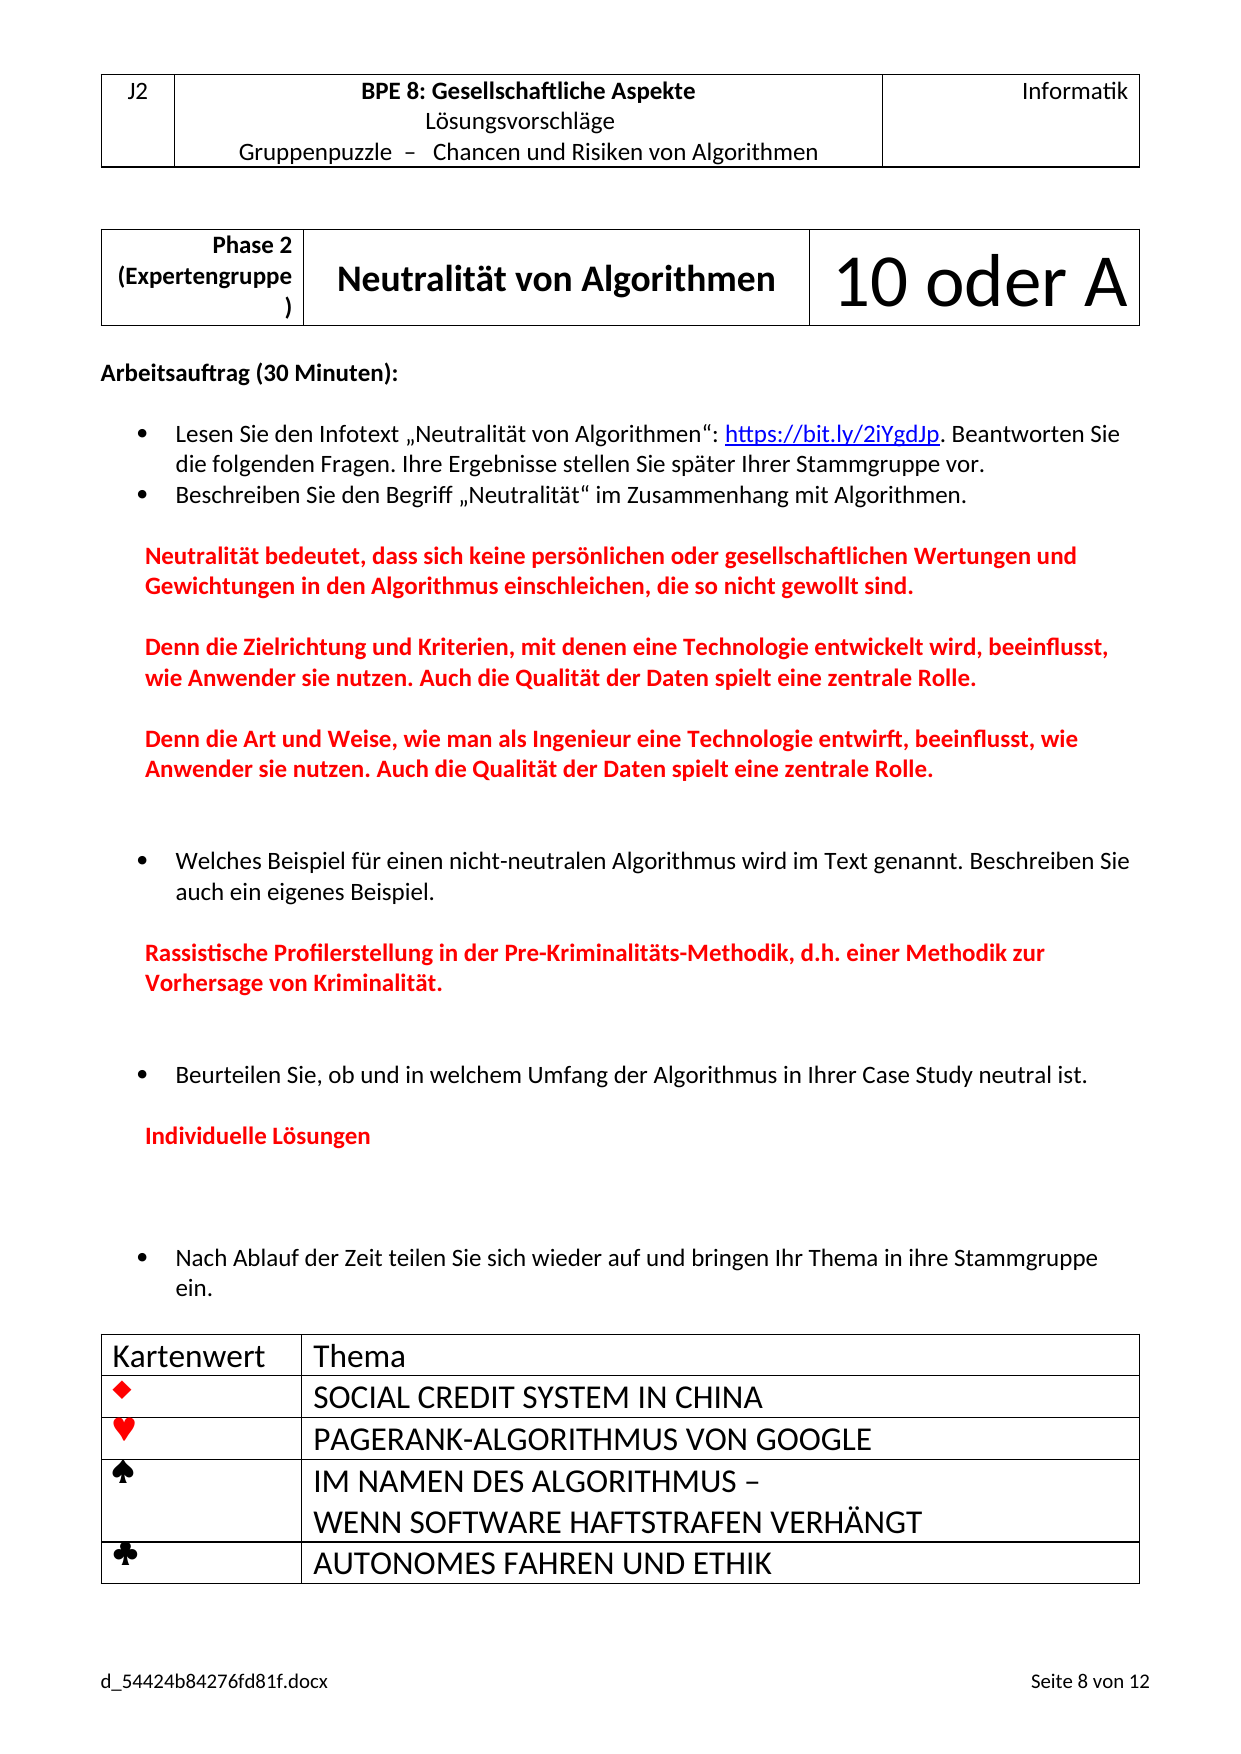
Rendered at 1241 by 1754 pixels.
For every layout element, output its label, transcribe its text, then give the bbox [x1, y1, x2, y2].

table_cell PAGERANK-ALGORITHMUS VON GOOGLE [302, 1418, 1139, 1459]
text Arbeitsauftrag (30 Minuten): [100, 357, 1140, 387]
table_header Phase 2 (Expertengruppe) [102, 230, 303, 325]
table_header Thema [302, 1335, 1139, 1375]
text Individuelle Lösungen [145, 1120, 1140, 1150]
list Welches Beispiel für einen nicht-neutralen Algorithmus wird im Text genannt. Beschreiben Sie auch ein eigenes Beispiel. [138, 845, 1140, 906]
table_cell [102, 1376, 301, 1417]
table_cell [102, 1460, 301, 1541]
text Denn die Art und Weise, wie man als Ingenieur eine Technologie entwirft, beeinflusst, wie Anwender sie nutzen. Auch die Qualität der Daten spielt eine zentrale Rolle. [145, 723, 1140, 784]
list Lesen Sie den Infotext „Neutralität von Algorithmen“: https://bit.ly/2iYgdJp. Beantworten Sie die folgenden Fragen. Ihre Ergebnisse stellen Sie später Ihrer Stammgruppe vor. [138, 418, 1140, 479]
list Nach Ablauf der Zeit teilen Sie sich wieder auf und bringen Ihr Thema in ihre Stammgruppe ein. [138, 1242, 1140, 1303]
list Beschreiben Sie den Begriff „Neutralität“ im Zusammenhang mit Algorithmen. [138, 479, 1140, 509]
table_cell IM NAMEN DES ALGORITHMUS – WENN SOFTWARE HAFTSTRAFEN VERHÄNGT [302, 1460, 1139, 1541]
table_cell [102, 1543, 301, 1583]
text Neutralität bedeutet, dass sich keine persönlichen oder gesellschaftlichen Wertungen und Gewichtungen in den Algorithmus einschleichen, die so nicht gewollt sind. [145, 540, 1140, 601]
table_header Neutralität von Algorithmen [304, 230, 809, 325]
text Denn die Zielrichtung und Kriterien, mit denen eine Technologie entwickelt wird, beeinflusst, wie Anwender sie nutzen. Auch die Qualität der Daten spielt eine zentrale Rolle. [145, 632, 1140, 693]
list Beurteilen Sie, ob und in welchem Umfang der Algorithmus in Ihrer Case Study neutral ist. [138, 1059, 1140, 1089]
table_header Kartenwert [102, 1335, 301, 1375]
text Rassistische Profilerstellung in der Pre-Kriminalitäts-Methodik, d.h. einer Methodik zur Vorhersage von Kriminalität. [145, 937, 1140, 998]
table_cell SOCIAL CREDIT SYSTEM IN CHINA [302, 1376, 1139, 1417]
table_cell AUTONOMES FAHREN UND ETHIK [302, 1543, 1139, 1583]
table_cell [102, 1418, 301, 1459]
table_header 10 oder A [810, 230, 1139, 325]
